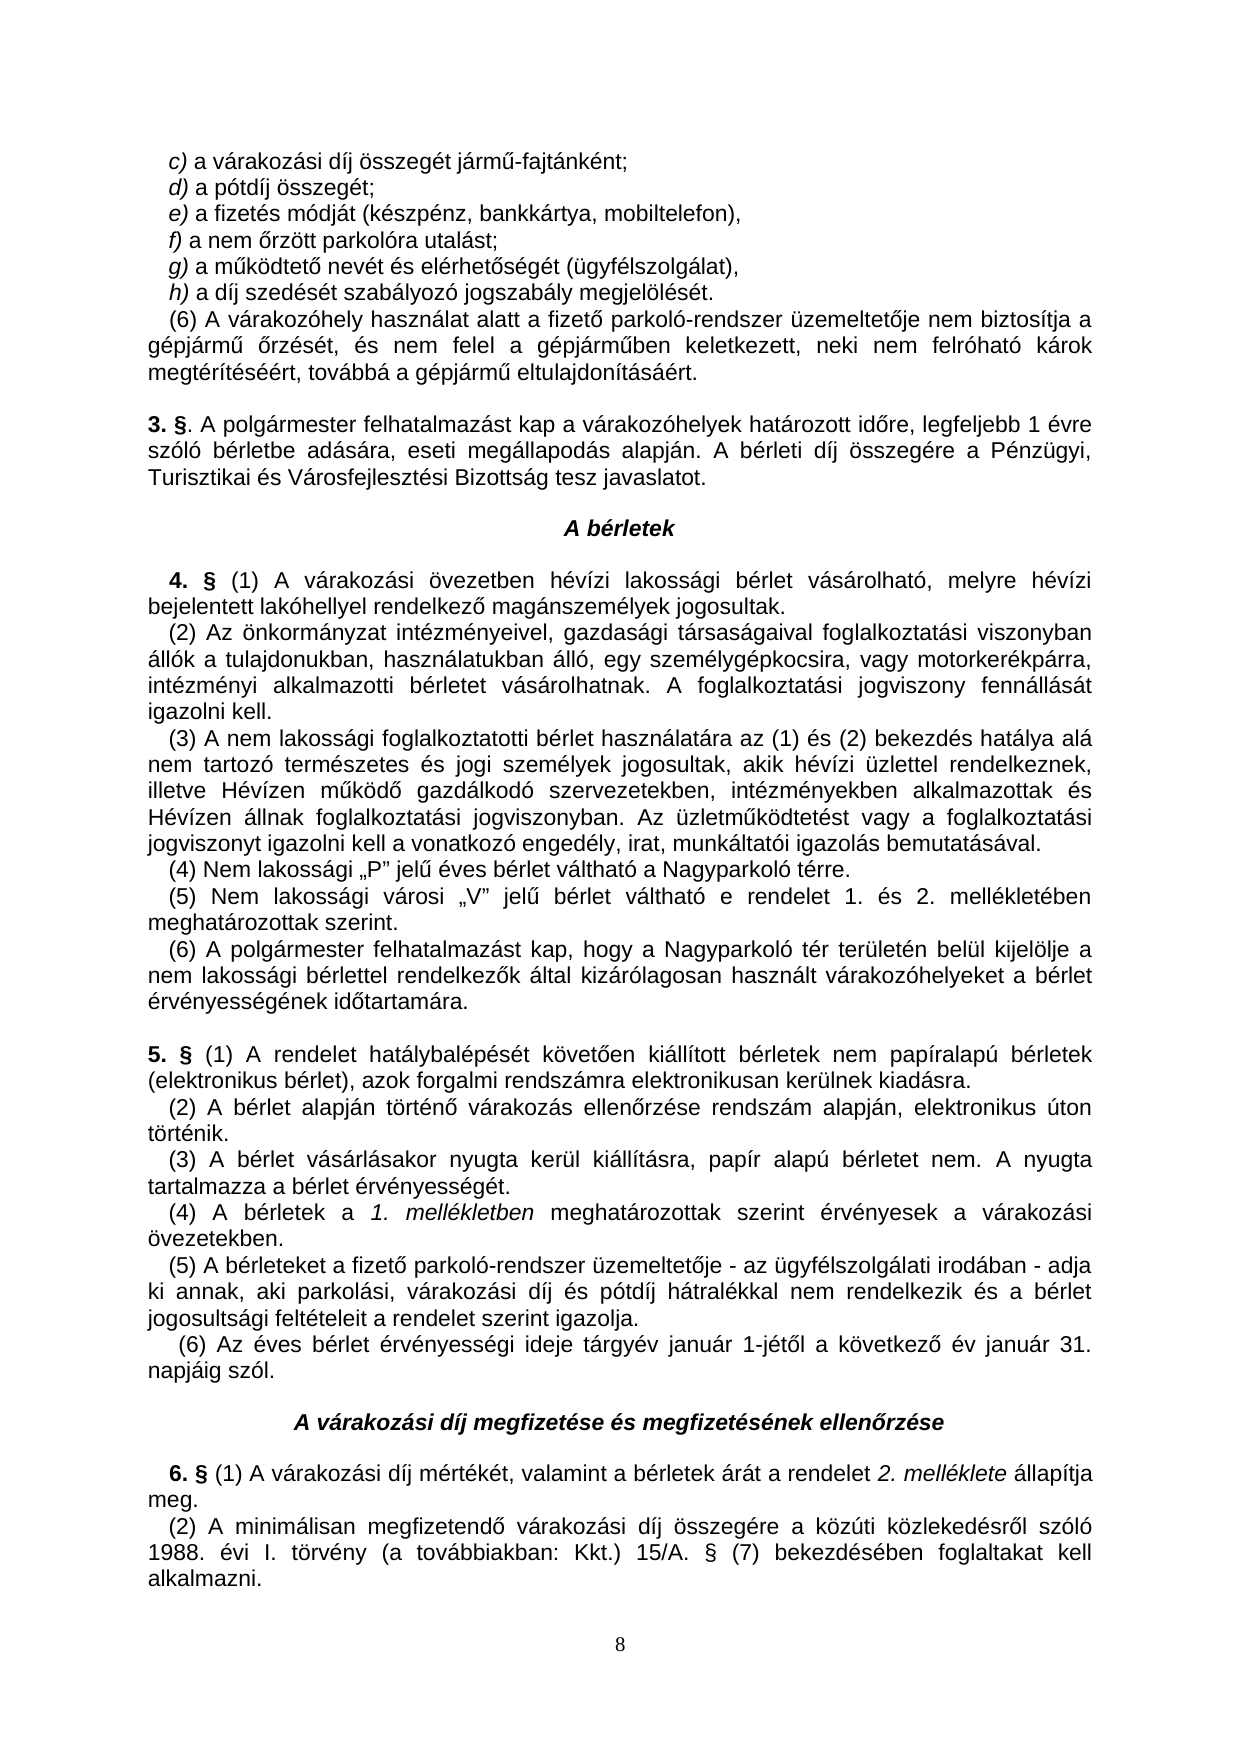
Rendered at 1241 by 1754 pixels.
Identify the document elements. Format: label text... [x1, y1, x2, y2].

text (2) A minimálisan megfizetendő várakozási díj összegére a közúti közlekedésről szóló 1988. évi I. törvény (a továbbiakban: Kkt.) 15/A. § (7) bekezdésében foglaltakat kell alkalmazni. [148, 1513, 1093, 1592]
text g) a működtető nevét és elérhetőségét (ügyfélszolgálat), [148, 253, 1093, 279]
text (4) A bérletek a 1. mellékletben meghatározottak szerint érvényesek a várakozási övezetekben. [148, 1199, 1093, 1252]
text A várakozási díj megfizetése és megfizetésének ellenőrzése [148, 1408, 1093, 1435]
text f) a nem őrzött parkolóra utalást; [148, 227, 1093, 253]
text d) a pótdíj összegét; [148, 174, 1093, 200]
text (5) Nem lakossági városi „V” jelű bérlet váltható e rendelet 1. és 2. mellékletében meghatározottak szerint. [148, 883, 1093, 936]
text 6. § (1) A várakozási díj mértékét, valamint a bérletek árát a rendelet 2. melléklete állapítja meg. [148, 1460, 1093, 1513]
text (2) A bérlet alapján történő várakozás ellenőrzése rendszám alapján, elektronikus úton történik. [148, 1094, 1093, 1146]
text (6) Az éves bérlet érvényességi ideje tárgyév január 1-jétől a következő év január 31. napjáig szól. [148, 1331, 1093, 1383]
text (2) Az önkormányzat intézményeivel, gazdasági társaságaival foglalkoztatási viszonyban állók a tulajdonukban, használatukban álló, egy személygépkocsira, vagy motorkerékpárra, intézményi alkalmazotti bérletet vásárolhatnak. A foglalkoztatási jogviszony fennállását igazolni kell. [148, 619, 1093, 725]
text (4) Nem lakossági „P” jelű éves bérlet váltható a Nagyparkoló térre. [148, 856, 1093, 883]
text 3. §. A polgármester felhatalmazást kap a várakozóhelyek határozott időre, legfeljebb 1 évre szóló bérletbe adására, eseti megállapodás alapján. A bérleti díj összegére a Pénzügyi, Turisztikai és Városfejlesztési Bizottság tesz javaslatot. [148, 411, 1093, 490]
text 5. § (1) A rendelet hatálybalépését követően kiállított bérletek nem papíralapú bérletek (elektronikus bérlet), azok forgalmi rendszámra elektronikusan kerülnek kiadásra. [148, 1041, 1093, 1094]
text 4. § (1) A várakozási övezetben hévízi lakossági bérlet vásárolható, melyre hévízi bejelentett lakóhellyel rendelkező magánszemélyek jogosultak. [148, 567, 1093, 619]
text (6) A várakozóhely használat alatt a fizető parkoló-rendszer üzemeltetője nem biztosítja a gépjármű őrzését, és nem felel a gépjárműben keletkezett, neki nem felróható károk megtérítéséért, továbbá a gépjármű eltulajdonításáért. [148, 306, 1093, 385]
text A bérletek [148, 515, 1093, 542]
text (3) A nem lakossági foglalkoztatotti bérlet használatára az (1) és (2) bekezdés hatálya alá nem tartozó természetes és jogi személyek jogosultak, akik hévízi üzlettel rendelkeznek, illetve Hévízen működő gazdálkodó szervezetekben, intézményekben alkalmazottak és Hévízen állnak foglalkoztatási jogviszonyban. Az üzletműködtetést vagy a foglalkoztatási jogviszonyt igazolni kell a vonatkozó engedély, irat, munkáltatói igazolás bemutatásával. [148, 725, 1093, 856]
text h) a díj szedését szabályozó jogszabály megjelölését. [148, 279, 1093, 306]
text (5) A bérleteket a fizető parkoló-rendszer üzemeltetője - az ügyfélszolgálati irodában - adja ki annak, aki parkolási, várakozási díj és pótdíj hátralékkal nem rendelkezik és a bérlet jogosultsági feltételeit a rendelet szerint igazolja. [148, 1252, 1093, 1331]
text c) a várakozási díj összegét jármű-fajtánként; [148, 148, 1093, 174]
text (3) A bérlet vásárlásakor nyugta kerül kiállításra, papír alapú bérletet nem. A nyugta tartalmazza a bérlet érvényességét. [148, 1146, 1093, 1199]
text (6) A polgármester felhatalmazást kap, hogy a Nagyparkoló tér területén belül kijelölje a nem lakossági bérlettel rendelkezők által kizárólagosan használt várakozóhelyeket a bérlet érvényességének időtartamára. [148, 936, 1093, 1014]
text e) a fizetés módját (készpénz, bankkártya, mobiltelefon), [148, 200, 1093, 227]
